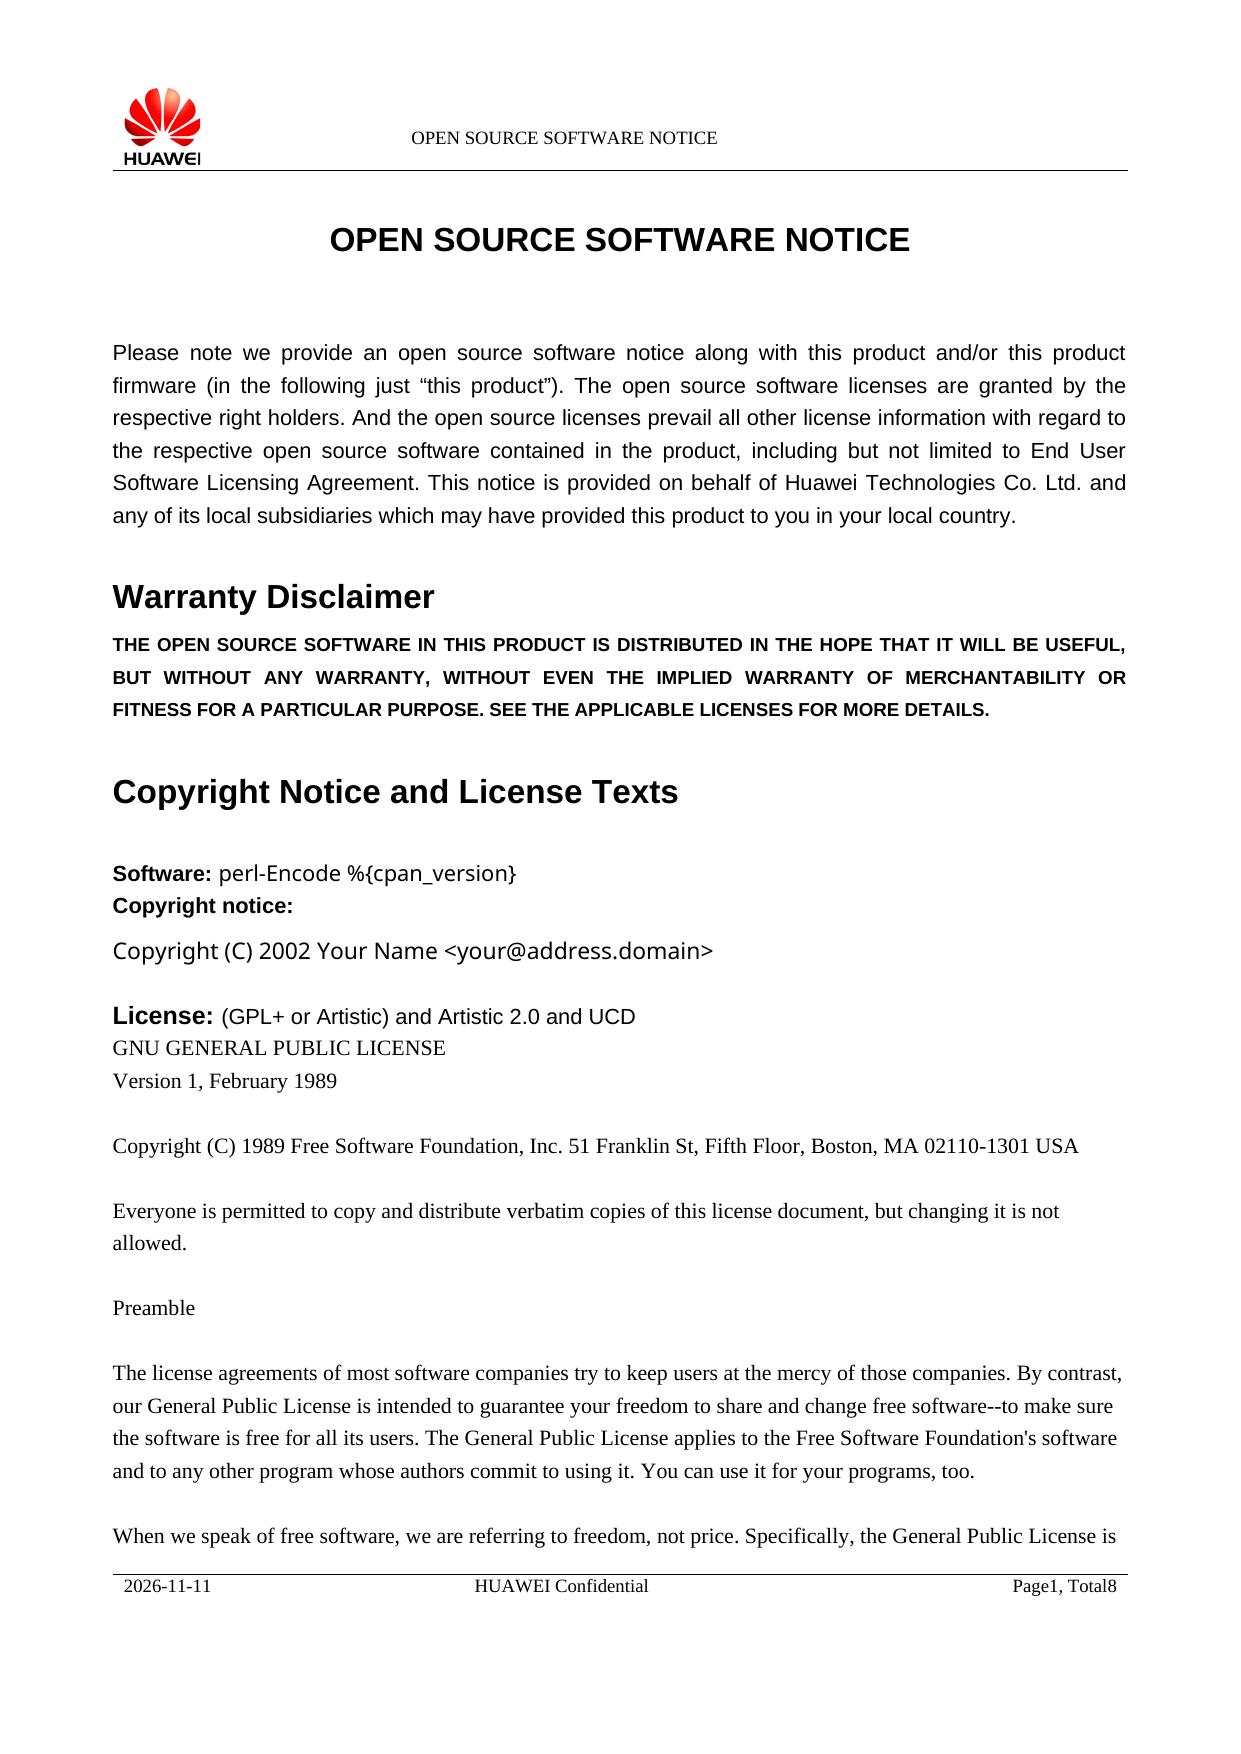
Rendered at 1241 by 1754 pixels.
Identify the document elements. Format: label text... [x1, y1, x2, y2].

text Copyright notice: [112, 889, 1128, 921]
text OPEN SOURCE SOFTWARE NOTICE [112, 206, 1128, 271]
text Warranty Disclaimer [112, 564, 1128, 629]
text License: (GPL+ or Artistic) and Artistic 2.0 and UCD [112, 999, 1128, 1031]
title Software: perl-Encode %{cpan_version} [112, 856, 1128, 889]
text Copyright Notice and License Texts [112, 759, 1128, 824]
text Please note we provide an open source software notice along with this product and/or this product firmware (in the following just “this product”). The open source software licenses are granted by the respective right holders. And the open source licenses prevail all other license information with regard to the respective open source software contained in the product, including but not limited to End User Software Licensing Agreement. This notice is provided on behalf of Huawei Technologies Co. Ltd. and any of its local subsidiaries which may have provided this product to you in your local country. [112, 336, 1128, 531]
text Copyright (C) 2002 Your Name <your@address.domain> [112, 934, 1128, 999]
text The open source software in this product is distributed in the hope that it will be useful, but WITHOUT ANY WARRANTY, without even the implied warranty of MERCHANTABILITY or FITNESS FOR A PARTICULAR PURPOSE. See the applicable licenses for more details. [112, 629, 1128, 726]
picture [124, 88, 201, 165]
